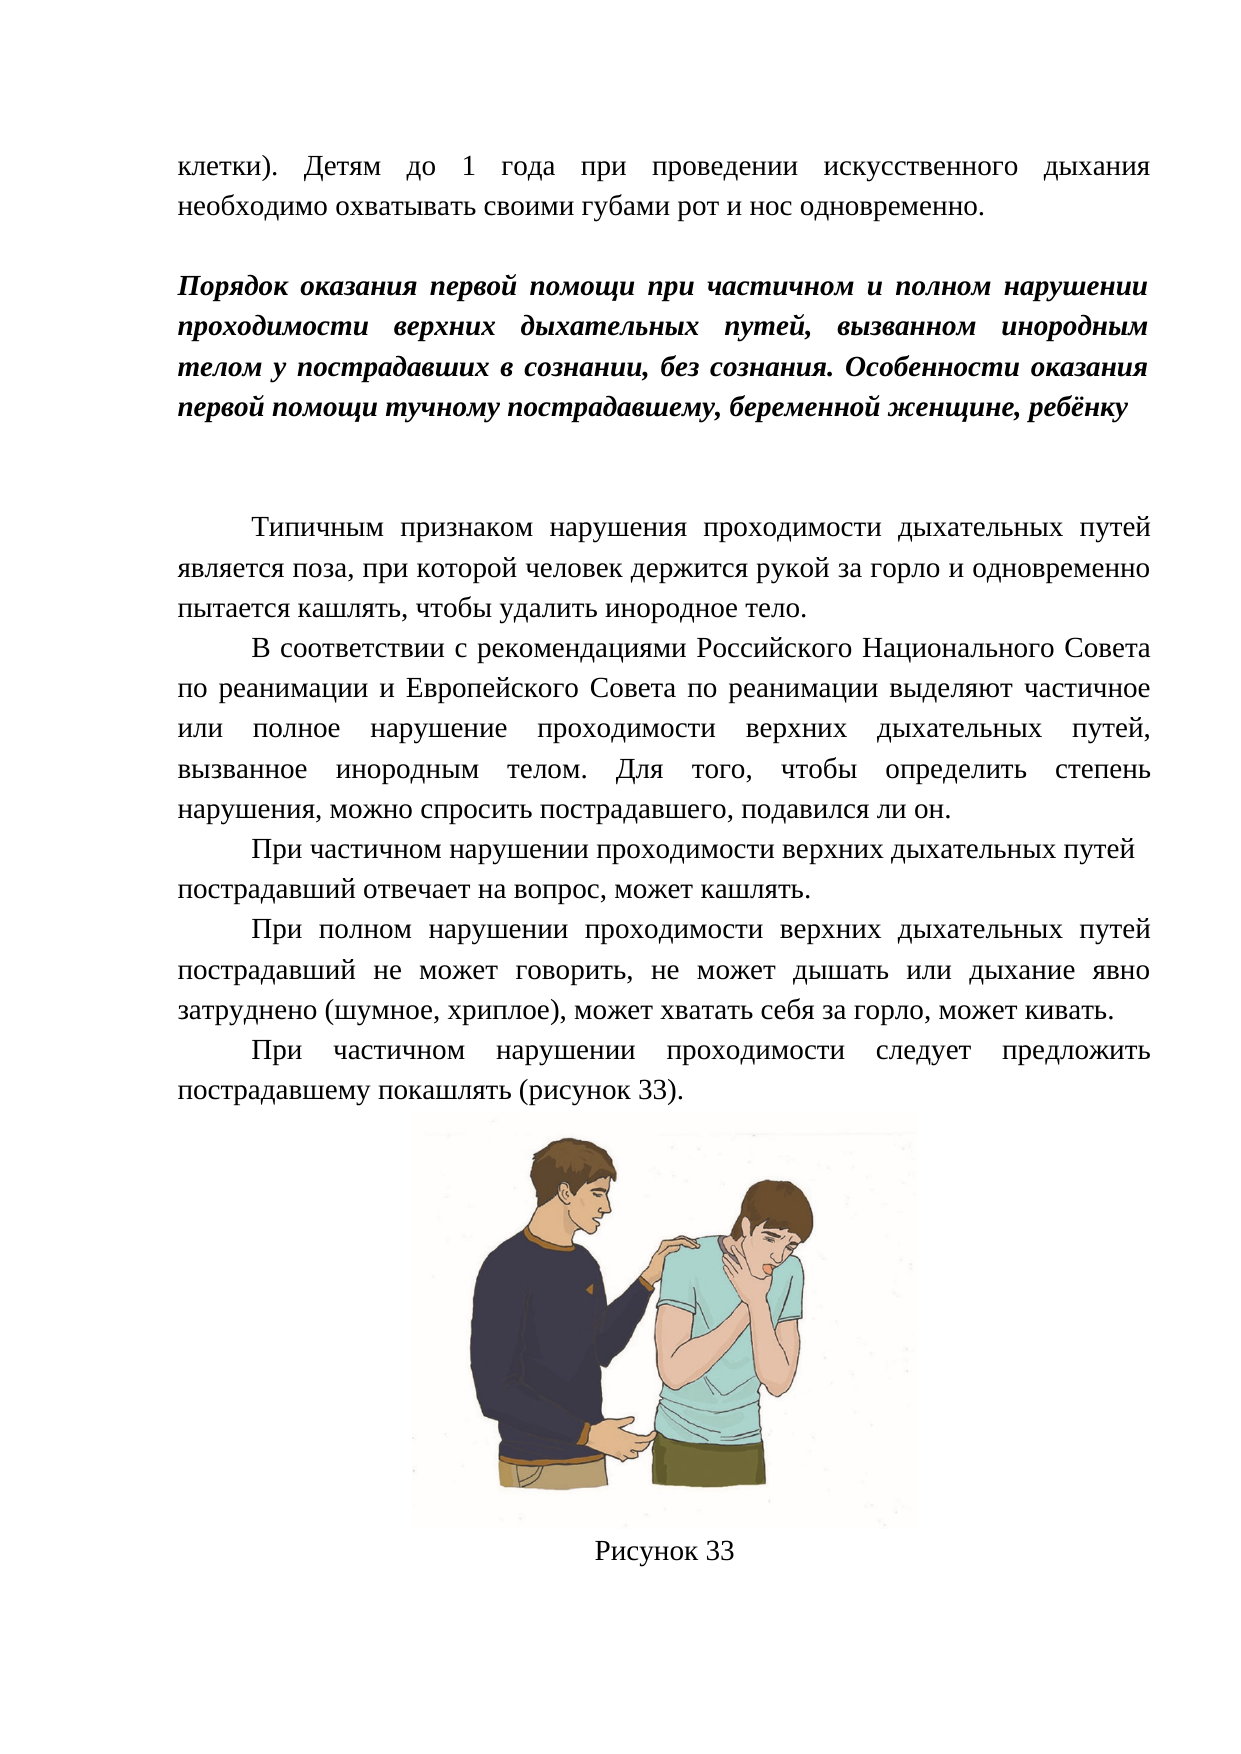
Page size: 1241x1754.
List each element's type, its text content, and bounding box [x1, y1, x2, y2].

text Рисунок 33 [177, 1533, 1152, 1567]
picture [412, 1112, 917, 1529]
text В соответствии с рекомендациями Российского Национального Совета по реанимации и Европейского Совета по реанимации выделяют частичное или полное нарушение проходимости верхних дыхательных путей, вызванное инородным телом. Для того, чтобы определить степень нарушения, можно спросить пострадавшего, подавился ли он. [177, 630, 1152, 824]
text При частичном нарушении проходимости следует предложить пострадавшему покашлять (рисунок 33). [177, 1032, 1152, 1106]
text При частичном нарушении проходимости верхних дыхательных путей пострадавший отвечает на вопрос, может кашлять. [177, 831, 1152, 905]
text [177, 148, 1152, 221]
text Порядок оказания первой помощи при частичном и полном нарушении проходимости верхних дыхательных путей, вызванном инородным телом у пострадавших в сознании, без сознания. Особенности оказания первой помощи тучному пострадавшему, беременной женщине, ребёнку [177, 268, 1152, 422]
text Типичным признаком нарушения проходимости дыхательных путей является поза, при которой человек держится рукой за горло и одновременно пытается кашлять, чтобы удалить инородное тело. [177, 509, 1152, 623]
text При полном нарушении проходимости верхних дыхательных путей пострадавший не может говорить, не может дышать или дыхание явно затруднено (шумное, хриплое), может хватать себя за горло, может кивать. [177, 912, 1152, 1026]
